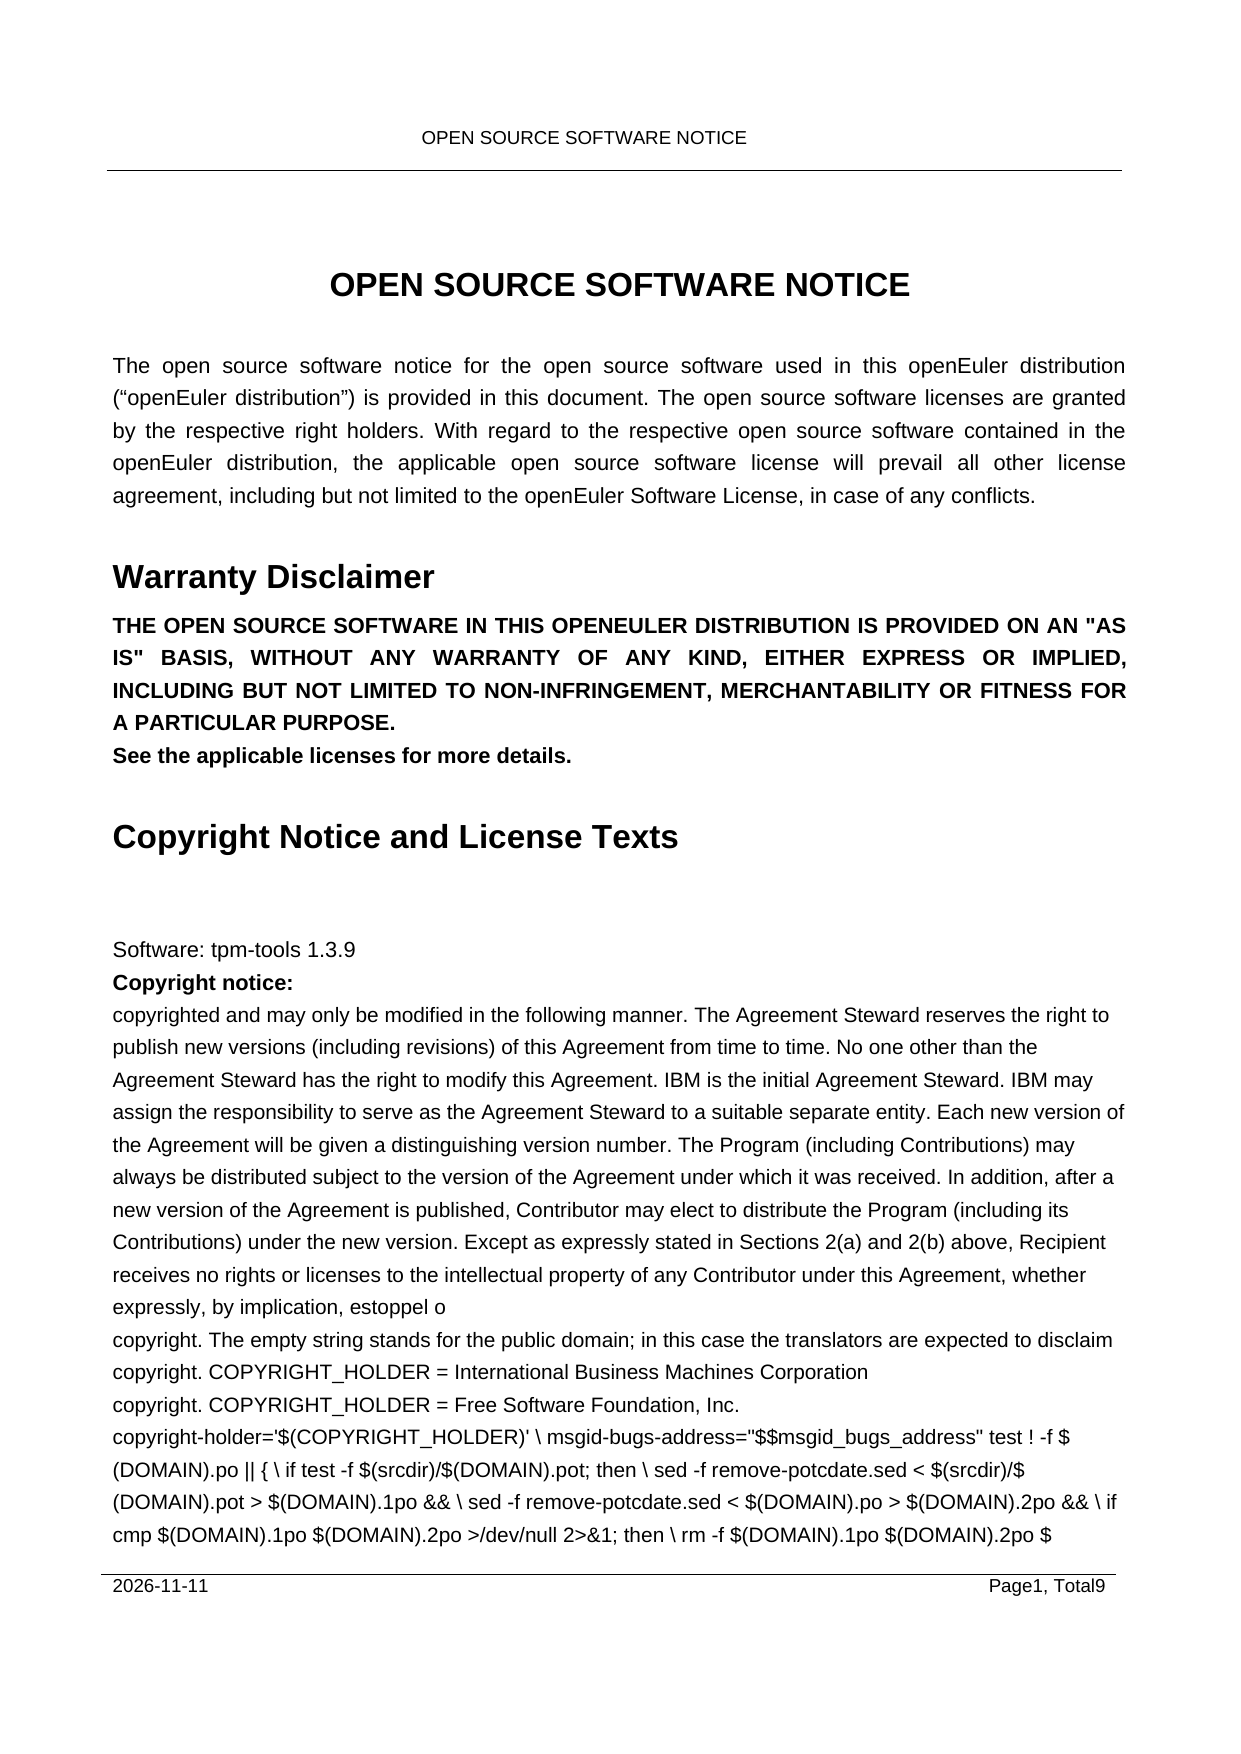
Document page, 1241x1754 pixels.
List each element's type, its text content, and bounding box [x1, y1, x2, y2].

text THE OPEN SOURCE SOFTWARE IN THIS OPENEULER DISTRIBUTION IS PROVIDED ON AN "AS IS" BASIS, WITHOUT ANY WARRANTY OF ANY KIND, EITHER EXPRESS OR IMPLIED, INCLUDING BUT NOT LIMITED TO NON-INFRINGEMENT, MERCHANTABILITY OR FITNESS FOR A PARTICULAR PURPOSE. See the applicable licenses for more details. [112, 609, 1128, 771]
text Copyright Notice and License Texts [112, 804, 1128, 869]
text OPEN SOURCE SOFTWARE NOTICE [112, 251, 1128, 316]
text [112, 1421, 1128, 1551]
text Copyright notice: [112, 966, 1128, 998]
text copyright. COPYRIGHT_HOLDER = International Business Machines Corporation [112, 1356, 1128, 1388]
text The open source software notice for the open source software used in this openEuler distribution (“openEuler distribution”) is provided in this document. The open source software licenses are granted by the respective right holders. With regard to the respective open source software contained in the openEuler distribution, the applicable open source software license will prevail all other license agreement, including but not limited to the openEuler Software License, in case of any conflicts. [112, 349, 1128, 511]
text copyright. COPYRIGHT_HOLDER = Free Software Foundation, Inc. [112, 1388, 1128, 1421]
text Warranty Disclaimer [112, 544, 1128, 609]
text Software: tpm-tools 1.3.9 [112, 933, 1128, 966]
text copyrighted and may only be modified in the following manner. The Agreement Steward reserves the right to publish new versions (including revisions) of this Agreement from time to time. No one other than the Agreement Steward has the right to modify this Agreement. IBM is the initial Agreement Steward. IBM may assign the responsibility to serve as the Agreement Steward to a suitable separate entity. Each new version of the Agreement will be given a distinguishing version number. The Program (including Contributions) may always be distributed subject to the version of the Agreement under which it was received. In addition, after a new version of the Agreement is published, Contributor may elect to distribute the Program (including its Contributions) under the new version. Except as expressly stated in Sections 2(a) and 2(b) above, Recipient receives no rights or licenses to the intellectual property of any Contributor under this Agreement, whether expressly, by implication, estoppel o [112, 998, 1128, 1323]
text copyright. The empty string stands for the public domain; in this case the translators are expected to disclaim [112, 1323, 1128, 1356]
